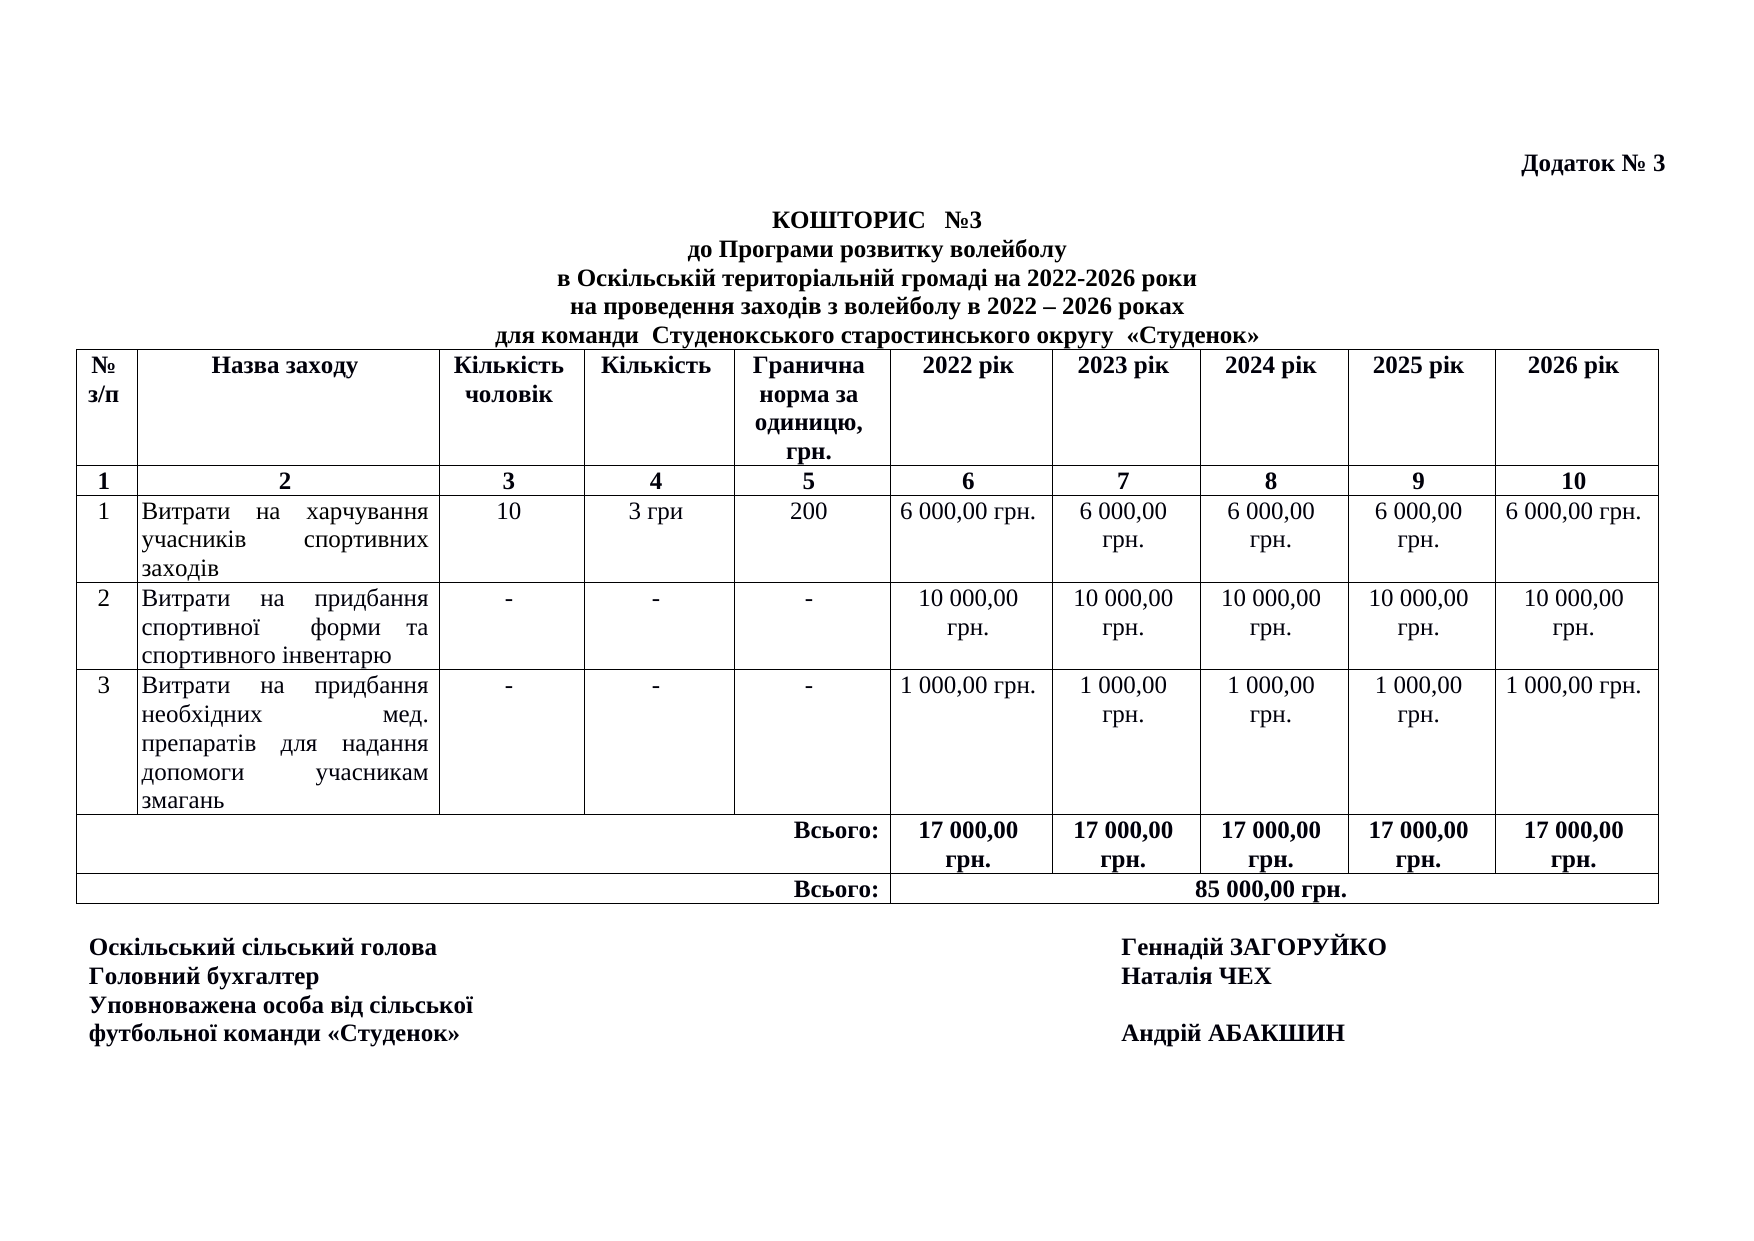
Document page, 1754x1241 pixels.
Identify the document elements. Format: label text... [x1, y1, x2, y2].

table_cell 1 000,00 грн. [1496, 670, 1658, 814]
table_cell Витрати на харчування учасників спортивних заходів [138, 496, 439, 582]
table_header № з/п [77, 350, 137, 465]
table_header Назва заходу [138, 350, 439, 465]
table_cell - [735, 670, 890, 814]
table_cell Витрати на придбання необхідних мед. препаратів для надання допомоги учасникам змагань [138, 670, 439, 814]
table_header 2023 рік [1053, 350, 1200, 465]
table_cell 10 [1496, 466, 1658, 495]
table_cell 6 000,00 грн. [1349, 496, 1495, 582]
table_cell 85 000,00 грн. [891, 874, 1658, 902]
table_cell 17 000,00 грн. [1201, 815, 1348, 873]
table_cell Всього: [77, 874, 890, 902]
text в Оскільській територіальній громаді на 2022-2026 роки [89, 263, 1665, 291]
table_cell 5 [735, 466, 890, 495]
table_cell 6 000,00 грн. [1053, 496, 1200, 582]
table_cell 10 000,00 грн. [1496, 583, 1658, 669]
table_cell 8 [1201, 466, 1348, 495]
table_cell 10 [440, 496, 584, 582]
table_cell 17 000,00 грн. [1496, 815, 1658, 873]
text Уповноважена особа від сільської [89, 990, 1665, 1018]
table_cell 17 000,00 грн. [1053, 815, 1200, 873]
text для команди Студенокського старостинського округу «Студенок» [89, 320, 1665, 349]
table_header 2025 рік [1349, 350, 1495, 465]
text КОШТОРИС №3 [89, 205, 1665, 234]
table_cell 4 [585, 466, 734, 495]
table_cell - [440, 670, 584, 814]
table_cell 10 000,00 грн. [891, 583, 1052, 669]
text до Програми розвитку волейболу [89, 234, 1665, 263]
table_cell 17 000,00 грн. [1349, 815, 1495, 873]
table_cell 6 000,00 грн. [1201, 496, 1348, 582]
text Оскільський сільський голова Геннадій ЗАГОРУЙКО [89, 932, 1665, 961]
table_cell - [735, 583, 890, 669]
table_cell 3 гри [585, 496, 734, 582]
table_cell 6 000,00 грн. [891, 496, 1052, 582]
table_cell 2 [138, 466, 439, 495]
table_cell 17 000,00 грн. [891, 815, 1052, 873]
text на проведення заходів з волейболу в 2022 – 2026 роках [89, 291, 1665, 320]
table_header 2024 рік [1201, 350, 1348, 465]
table_header Кількість чоловік [440, 350, 584, 465]
table_cell 10 000,00 грн. [1053, 583, 1200, 669]
text Додаток № 3 [89, 148, 1665, 176]
table_cell 1 000,00 грн. [1201, 670, 1348, 814]
table_cell - [585, 670, 734, 814]
table_cell 200 [735, 496, 890, 582]
table_cell 3 [77, 670, 137, 814]
table_cell Всього: [77, 815, 890, 873]
text футбольної команди «Студенок» Андрій АБАКШИН [89, 1018, 1665, 1047]
table_cell 6 000,00 грн. [1496, 496, 1658, 582]
table_cell 1 000,00 грн. [1053, 670, 1200, 814]
table_cell 9 [1349, 466, 1495, 495]
table_cell 7 [1053, 466, 1200, 495]
table_header 2026 рік [1496, 350, 1658, 465]
table_cell Витрати на придбання спортивної форми та спортивного інвентарю [138, 583, 439, 669]
table_cell 1 000,00 грн. [1349, 670, 1495, 814]
table_cell - [585, 583, 734, 669]
table_cell 10 000,00 грн. [1349, 583, 1495, 669]
table_header Гранична норма за одиницю, грн. [735, 350, 890, 465]
table_cell - [440, 583, 584, 669]
table_cell 3 [440, 466, 584, 495]
table_cell 1 000,00 грн. [891, 670, 1052, 814]
table_cell 1 [77, 466, 137, 495]
table_cell 6 [891, 466, 1052, 495]
text Головний бухгалтер Наталія ЧЕХ [89, 961, 1665, 990]
table_cell 2 [77, 583, 137, 669]
table_header 2022 рік [891, 350, 1052, 465]
table_header Кількість [585, 350, 734, 465]
table_cell 1 [77, 496, 137, 582]
table_cell 10 000,00 грн. [1201, 583, 1348, 669]
